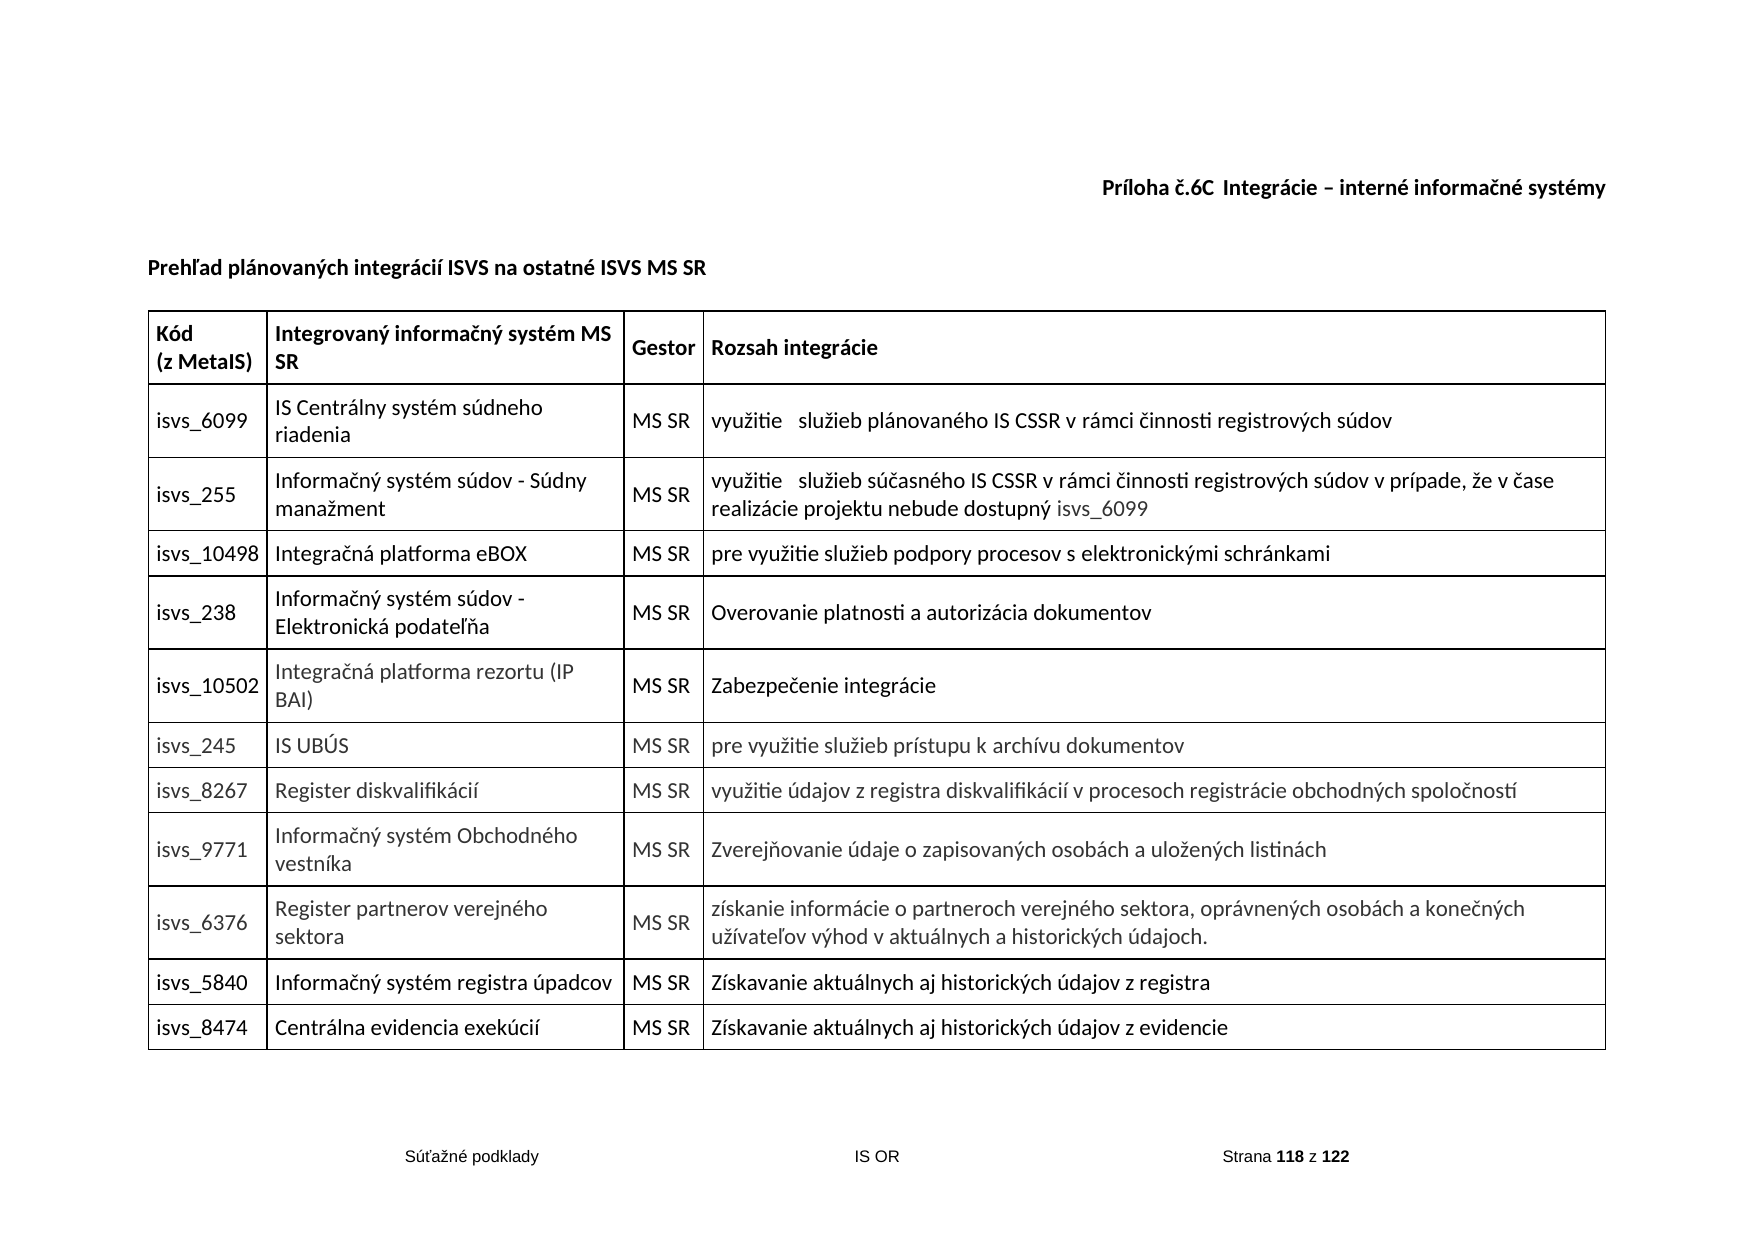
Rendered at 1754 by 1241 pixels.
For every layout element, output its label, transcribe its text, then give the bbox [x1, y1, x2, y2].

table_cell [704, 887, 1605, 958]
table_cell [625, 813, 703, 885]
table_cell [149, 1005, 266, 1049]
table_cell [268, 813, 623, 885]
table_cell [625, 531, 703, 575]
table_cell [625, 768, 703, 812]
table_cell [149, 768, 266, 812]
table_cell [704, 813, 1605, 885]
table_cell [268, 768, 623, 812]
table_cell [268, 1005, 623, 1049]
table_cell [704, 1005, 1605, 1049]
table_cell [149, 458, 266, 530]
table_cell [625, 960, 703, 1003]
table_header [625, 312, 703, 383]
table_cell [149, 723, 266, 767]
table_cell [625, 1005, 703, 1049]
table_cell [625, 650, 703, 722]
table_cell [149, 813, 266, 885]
subtitle Príloha č.6C Integrácie – interné informačné systémy [148, 173, 1606, 201]
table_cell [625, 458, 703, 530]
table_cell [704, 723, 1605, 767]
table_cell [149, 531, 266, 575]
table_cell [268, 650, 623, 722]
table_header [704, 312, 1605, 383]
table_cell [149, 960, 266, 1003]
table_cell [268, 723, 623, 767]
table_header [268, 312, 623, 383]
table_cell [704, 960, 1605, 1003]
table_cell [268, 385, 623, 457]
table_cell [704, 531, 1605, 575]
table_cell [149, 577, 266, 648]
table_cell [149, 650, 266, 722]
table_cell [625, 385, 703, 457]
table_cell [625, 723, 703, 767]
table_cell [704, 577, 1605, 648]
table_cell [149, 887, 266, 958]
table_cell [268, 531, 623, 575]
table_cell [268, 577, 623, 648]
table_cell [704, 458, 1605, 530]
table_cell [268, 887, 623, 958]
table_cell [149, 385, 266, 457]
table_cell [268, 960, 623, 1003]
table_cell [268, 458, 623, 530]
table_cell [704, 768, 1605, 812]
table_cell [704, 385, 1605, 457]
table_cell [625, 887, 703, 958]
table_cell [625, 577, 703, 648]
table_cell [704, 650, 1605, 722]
text Prehľad plánovaných integrácií ISVS na ostatné ISVS MS SR [148, 253, 1606, 281]
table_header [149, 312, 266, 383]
